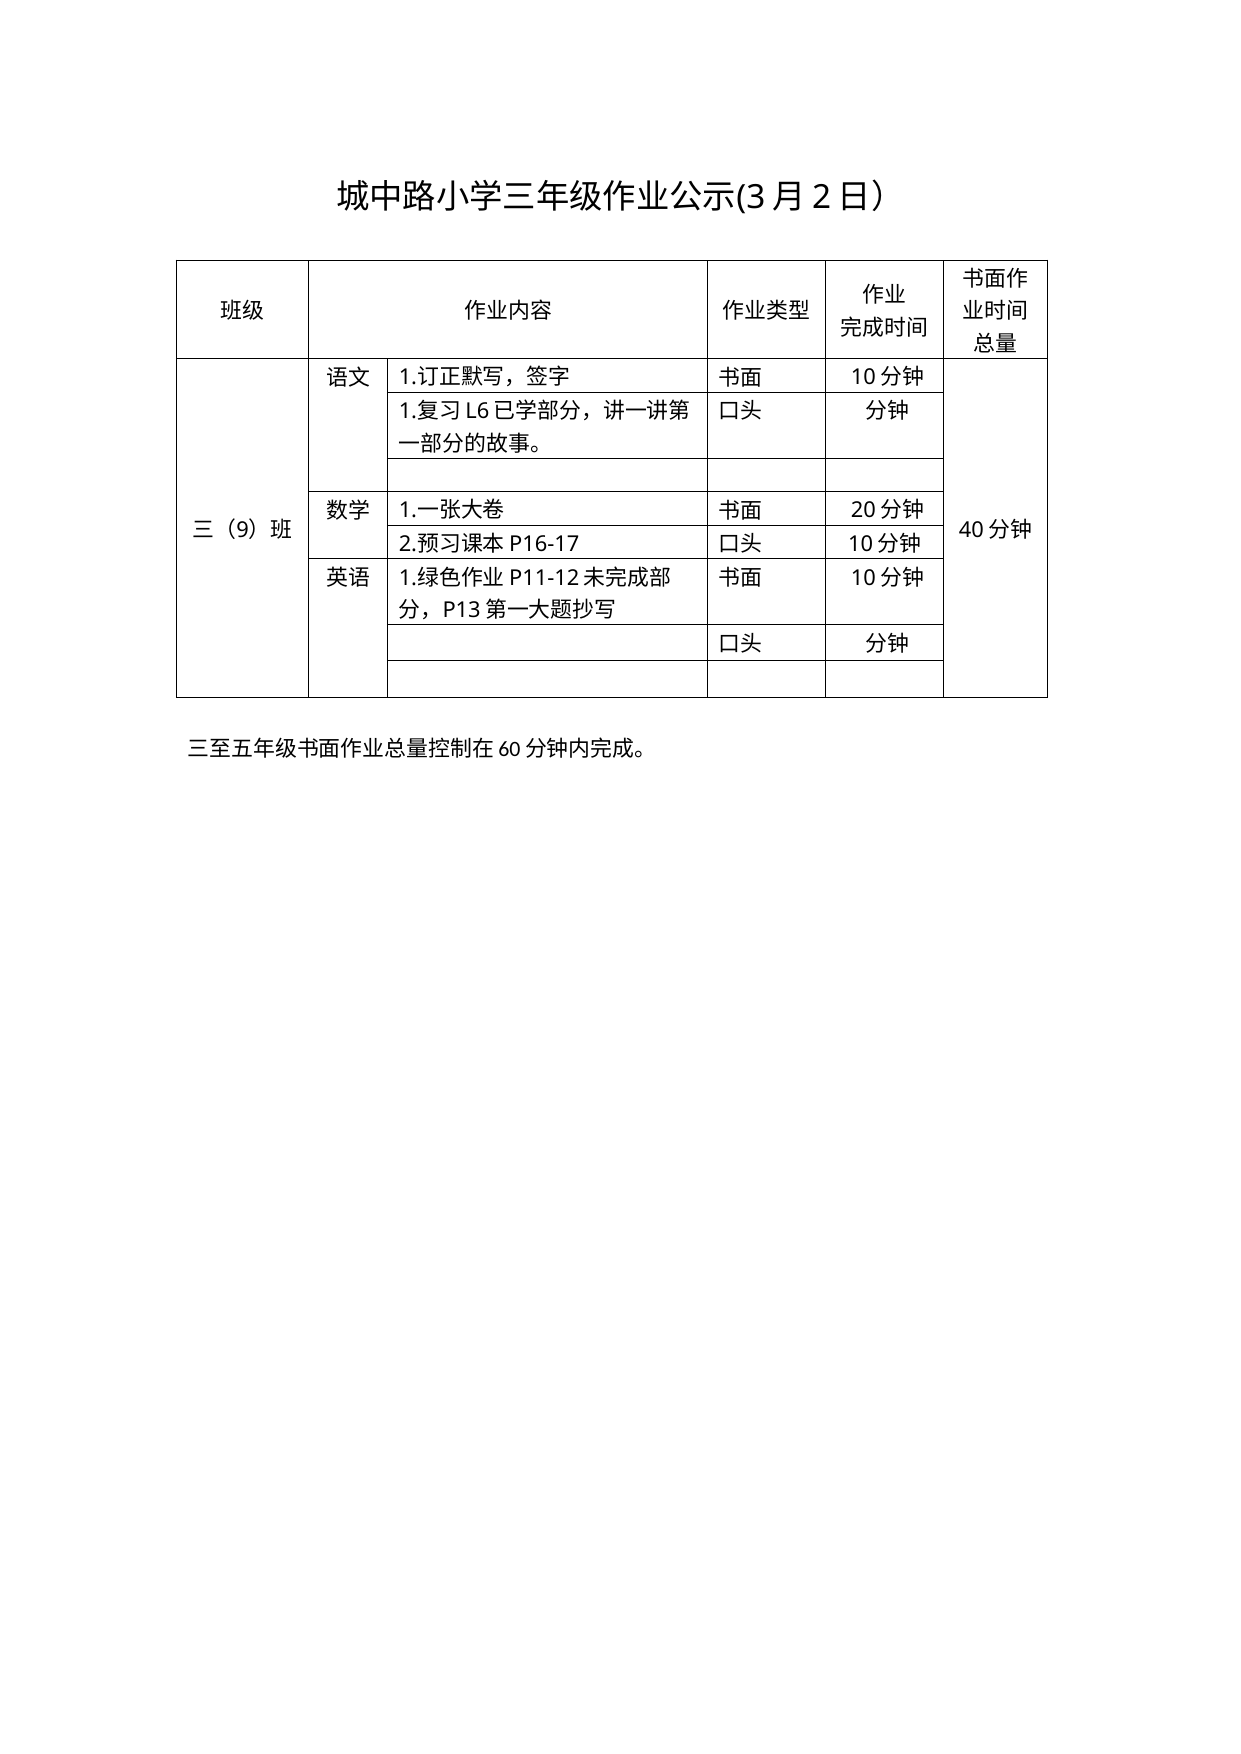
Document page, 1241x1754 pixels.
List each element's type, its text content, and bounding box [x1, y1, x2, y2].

table_cell 三（9）班 [177, 359, 308, 697]
table_cell 2.预习课本P16-17 [388, 526, 707, 558]
table_cell 书面 [708, 492, 825, 525]
table_cell [708, 459, 825, 491]
table_header 作业 完成时间 [826, 261, 943, 358]
table_cell 分钟 [826, 625, 943, 660]
table_cell 语文 [309, 359, 387, 491]
table_cell [826, 459, 943, 491]
table_cell 10分钟 [826, 526, 943, 558]
table_cell 口头 [708, 625, 825, 660]
table_cell 书面 [708, 559, 825, 624]
table_header 作业内容 [309, 261, 707, 358]
table_cell 1.一张大卷 [388, 492, 707, 525]
table_cell 10分钟 [826, 359, 943, 392]
table_cell 1.订正默写，签字 [388, 359, 707, 392]
table_cell 1.绿色作业P11-12未完成部分，P13第一大题抄写 [388, 559, 707, 624]
text 城中路小学三年级作业公示(3月2日） [187, 162, 1053, 227]
table_cell 10分钟 [826, 559, 943, 624]
table_cell 口头 [708, 526, 825, 558]
table_cell [388, 625, 707, 660]
table_cell [826, 661, 943, 697]
table_cell [388, 459, 707, 491]
text 三至五年级书面作业总量控制在60分钟内完成。 [187, 730, 1053, 763]
table_cell [708, 661, 825, 697]
table_cell 书面 [708, 359, 825, 392]
table_cell 分钟 [826, 393, 943, 458]
table_header 书面作业时间总量 [944, 261, 1047, 358]
table_cell 40分钟 [944, 359, 1047, 697]
table_cell [388, 661, 707, 697]
table_header 作业类型 [708, 261, 825, 358]
table_cell 20分钟 [826, 492, 943, 525]
table_header 班级 [177, 261, 308, 358]
table_cell 口头 [708, 393, 825, 458]
table_cell 1.复习L6已学部分，讲一讲第一部分的故事。 [388, 393, 707, 458]
table_cell 英语 [309, 559, 387, 697]
table_cell 数学 [309, 492, 387, 558]
